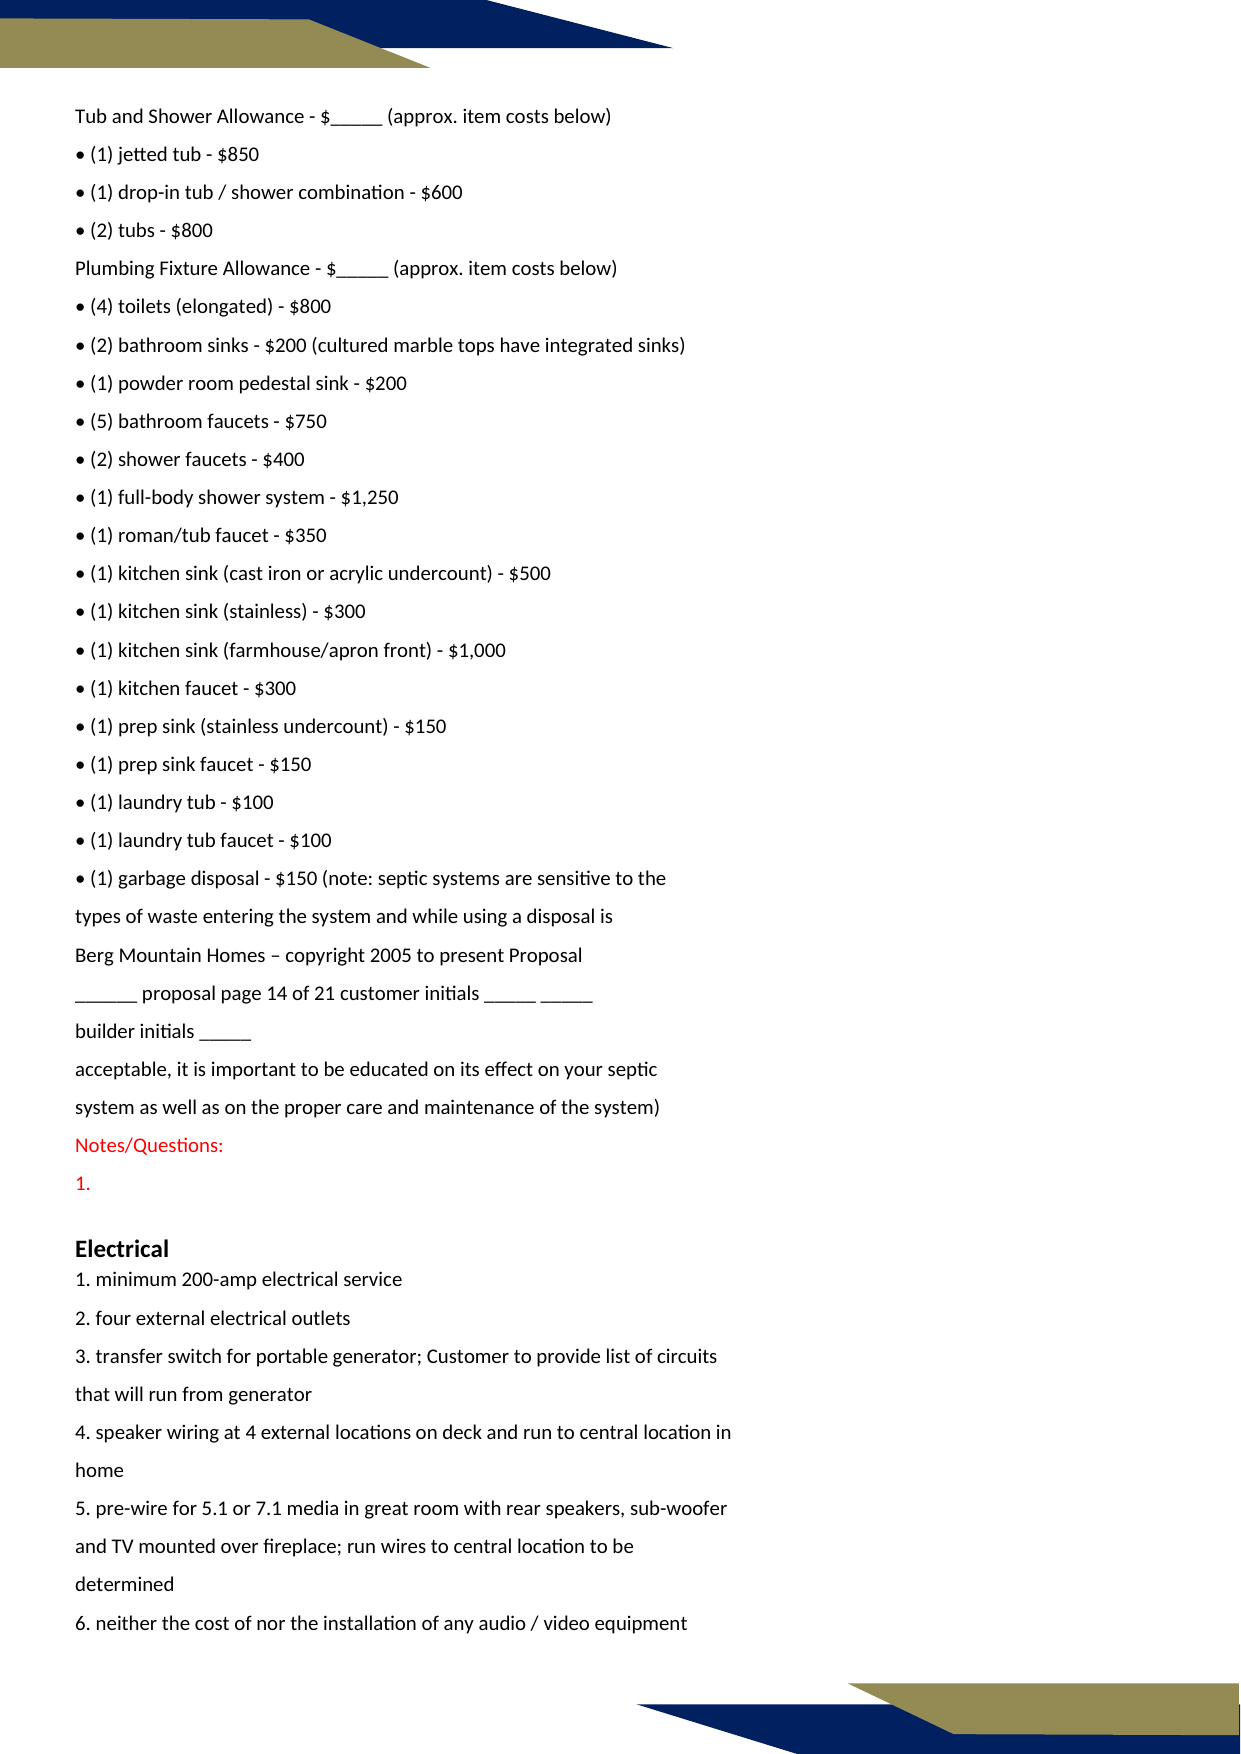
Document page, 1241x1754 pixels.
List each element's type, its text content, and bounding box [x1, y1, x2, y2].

text • (4) toilets (elongated) - $800 [75, 294, 1165, 319]
text • (1) prep sink faucet - $150 [75, 751, 1165, 777]
text • (5) bathroom faucets - $750 [75, 408, 1165, 433]
text Plumbing Fixture Allowance - $_____ (approx. item costs below) [75, 256, 1165, 281]
subtitle Electrical [75, 1234, 1165, 1264]
text • (1) laundry tub - $100 [75, 789, 1165, 815]
text 5. pre-wire for 5.1 or 7.1 media in great room with rear speakers, sub-woofer [75, 1495, 1165, 1521]
text • (1) full-body shower system - $1,250 [75, 484, 1165, 510]
text Notes/Questions: [75, 1132, 1165, 1158]
text home [75, 1457, 1165, 1483]
text • (1) roman/tub faucet - $350 [75, 522, 1165, 548]
text • (1) jetted tub - $850 [75, 141, 1165, 167]
text 2. four external electrical outlets [75, 1305, 1165, 1330]
text and TV mounted over fireplace; run wires to central location to be [75, 1533, 1165, 1559]
text ______ proposal page 14 of 21 customer initials _____ _____ [75, 980, 1165, 1005]
text determined [75, 1572, 1165, 1597]
text types of waste entering the system and while using a disposal is [75, 904, 1165, 929]
text that will run from generator [75, 1381, 1165, 1406]
text Tub and Shower Allowance - $_____ (approx. item costs below) [75, 103, 1165, 128]
text • (1) garbage disposal - $150 (note: septic systems are sensitive to the [75, 866, 1165, 891]
text • (1) kitchen sink (cast iron or acrylic undercount) - $500 [75, 561, 1165, 586]
text • (1) kitchen faucet - $300 [75, 675, 1165, 700]
text 4. speaker wiring at 4 external locations on deck and run to central location in [75, 1419, 1165, 1444]
text • (2) shower faucets - $400 [75, 446, 1165, 472]
text 3. transfer switch for portable generator; Customer to provide list of circuits [75, 1343, 1165, 1368]
text 1. [75, 1171, 1165, 1196]
text system as well as on the proper care and maintenance of the system) [75, 1094, 1165, 1120]
text • (1) powder room pedestal sink - $200 [75, 370, 1165, 395]
text Berg Mountain Homes – copyright 2005 to present Proposal [75, 942, 1165, 967]
text • (1) prep sink (stainless undercount) - $150 [75, 713, 1165, 738]
text • (2) bathroom sinks - $200 (cultured marble tops have integrated sinks) [75, 332, 1165, 357]
text builder initials _____ [75, 1018, 1165, 1043]
text 1. minimum 200-amp electrical service [75, 1267, 1165, 1292]
text acceptable, it is important to be educated on its effect on your septic [75, 1056, 1165, 1082]
text • (1) drop-in tub / shower combination - $600 [75, 179, 1165, 205]
text 6. neither the cost of nor the installation of any audio / video equipment [75, 1610, 1165, 1635]
text • (2) tubs - $800 [75, 217, 1165, 243]
text • (1) kitchen sink (stainless) - $300 [75, 599, 1165, 624]
text • (1) laundry tub faucet - $100 [75, 827, 1165, 853]
text • (1) kitchen sink (farmhouse/apron front) - $1,000 [75, 637, 1165, 662]
